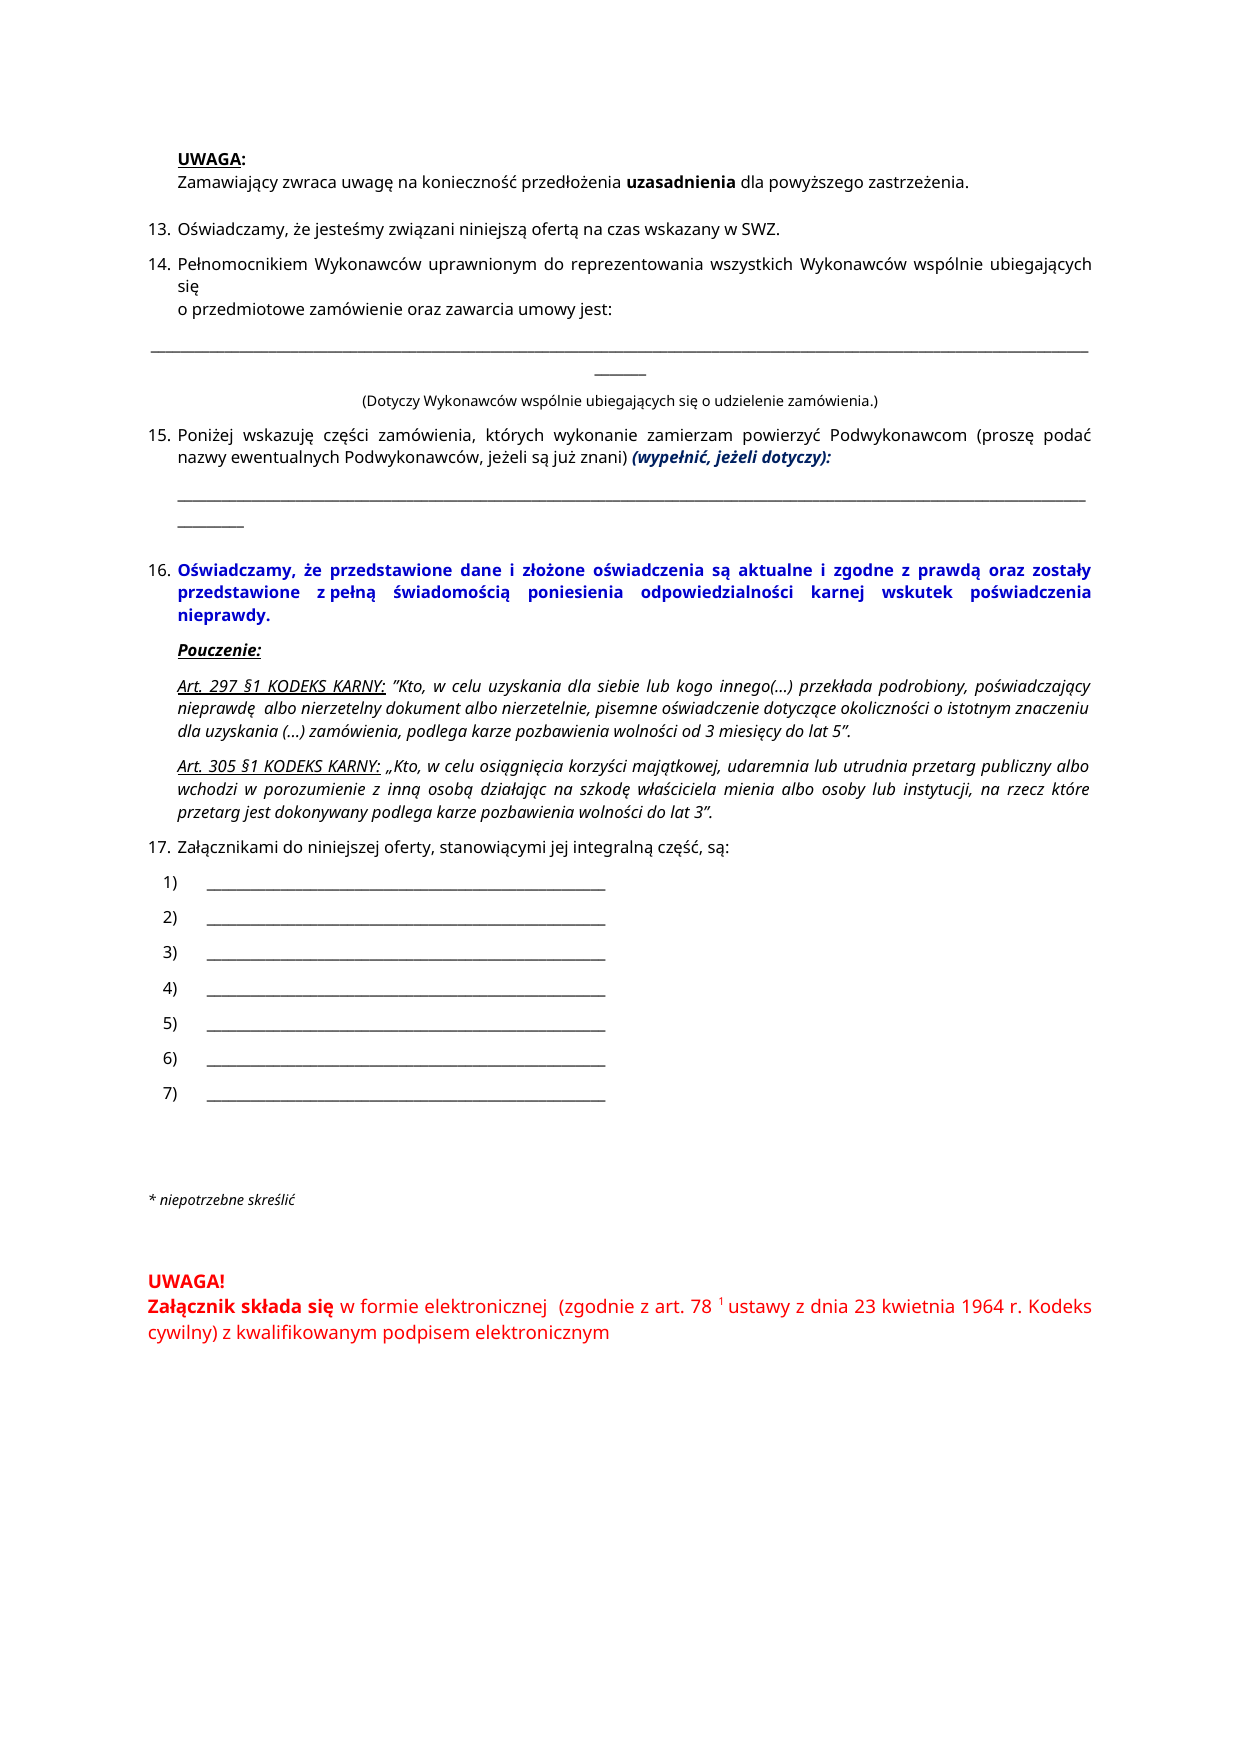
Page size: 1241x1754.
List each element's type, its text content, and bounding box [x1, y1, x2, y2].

list Oświadczamy, że jesteśmy związani niniejszą ofertą na czas wskazany w SWZ. [148, 217, 1093, 240]
list ______________________________________________________ [177, 906, 1093, 928]
text ______________________________________________________________________________________________________________________________________ [148, 333, 1093, 378]
list ____________________________________________________________________________________________________________________________________ [177, 481, 1093, 530]
text Art. 305 §1 KODEKS KARNY: „Kto, w celu osiągnięcia korzyści majątkowej, udaremnia lub utrudnia przetarg publiczny albo wchodzi w porozumienie z inną osobą działając na szkodę właściciela mienia albo osoby lub instytucji, na rzecz które przetarg jest dokonywany podlega karze pozbawienia wolności do lat 3”. [177, 755, 1093, 823]
list Oświadczamy, że przedstawione dane i złożone oświadczenia są aktualne i zgodne z prawdą oraz zostały przedstawione z pełną świadomością poniesienia odpowiedzialności karnej wskutek poświadczenia nieprawdy. [148, 558, 1093, 626]
list ______________________________________________________ [177, 1047, 1093, 1069]
list ______________________________________________________ [177, 941, 1093, 964]
text Pouczenie: [177, 639, 1093, 662]
text Załącznik składa się w formie elektronicznej (zgodnie z art. 78 1 ustawy z dnia 23 kwietnia 1964 r. Kodeks cywilny) z kwalifikowanym podpisem elektronicznym [148, 1293, 1093, 1344]
text (Dotyczy Wykonawców wspólnie ubiegających się o udzielenie zamówienia.) [148, 391, 1093, 411]
text * niepotrzebne skreślić [148, 1190, 1093, 1210]
text Art. 297 §1 KODEKS KARNY: ”Kto, w celu uzyskania dla siebie lub kogo innego(…) przekłada podrobiony, poświadczający nieprawdę albo nierzetelny dokument albo nierzetelnie, pisemne oświadczenie dotyczące okoliczności o istotnym znaczeniu dla uzyskania (…) zamówienia, podlega karze pozbawienia wolności od 3 miesięcy do lat 5”. [177, 674, 1093, 742]
text UWAGA! [148, 1268, 1093, 1293]
list Zamawiający zwraca uwagę na konieczność przedłożenia uzasadnienia dla powyższego zastrzeżenia. [177, 170, 1093, 193]
list Załącznikami do niniejszej oferty, stanowiącymi jej integralną część, są: [148, 835, 1093, 858]
list ______________________________________________________ [177, 1082, 1093, 1104]
list ______________________________________________________ [177, 871, 1093, 893]
list ______________________________________________________ [177, 976, 1093, 999]
list ______________________________________________________ [177, 1011, 1093, 1034]
text UWAGA: [177, 148, 1093, 170]
list Poniżej wskazuję części zamówienia, których wykonanie zamierzam powierzyć Podwykonawcom (proszę podać nazwy ewentualnych Podwykonawców, jeżeli są już znani) (wypełnić, jeżeli dotyczy): [148, 423, 1093, 469]
list Pełnomocnikiem Wykonawców uprawnionym do reprezentowania wszystkich Wykonawców wspólnie ubiegających się o przedmiotowe zamówienie oraz zawarcia umowy jest: [148, 252, 1093, 321]
